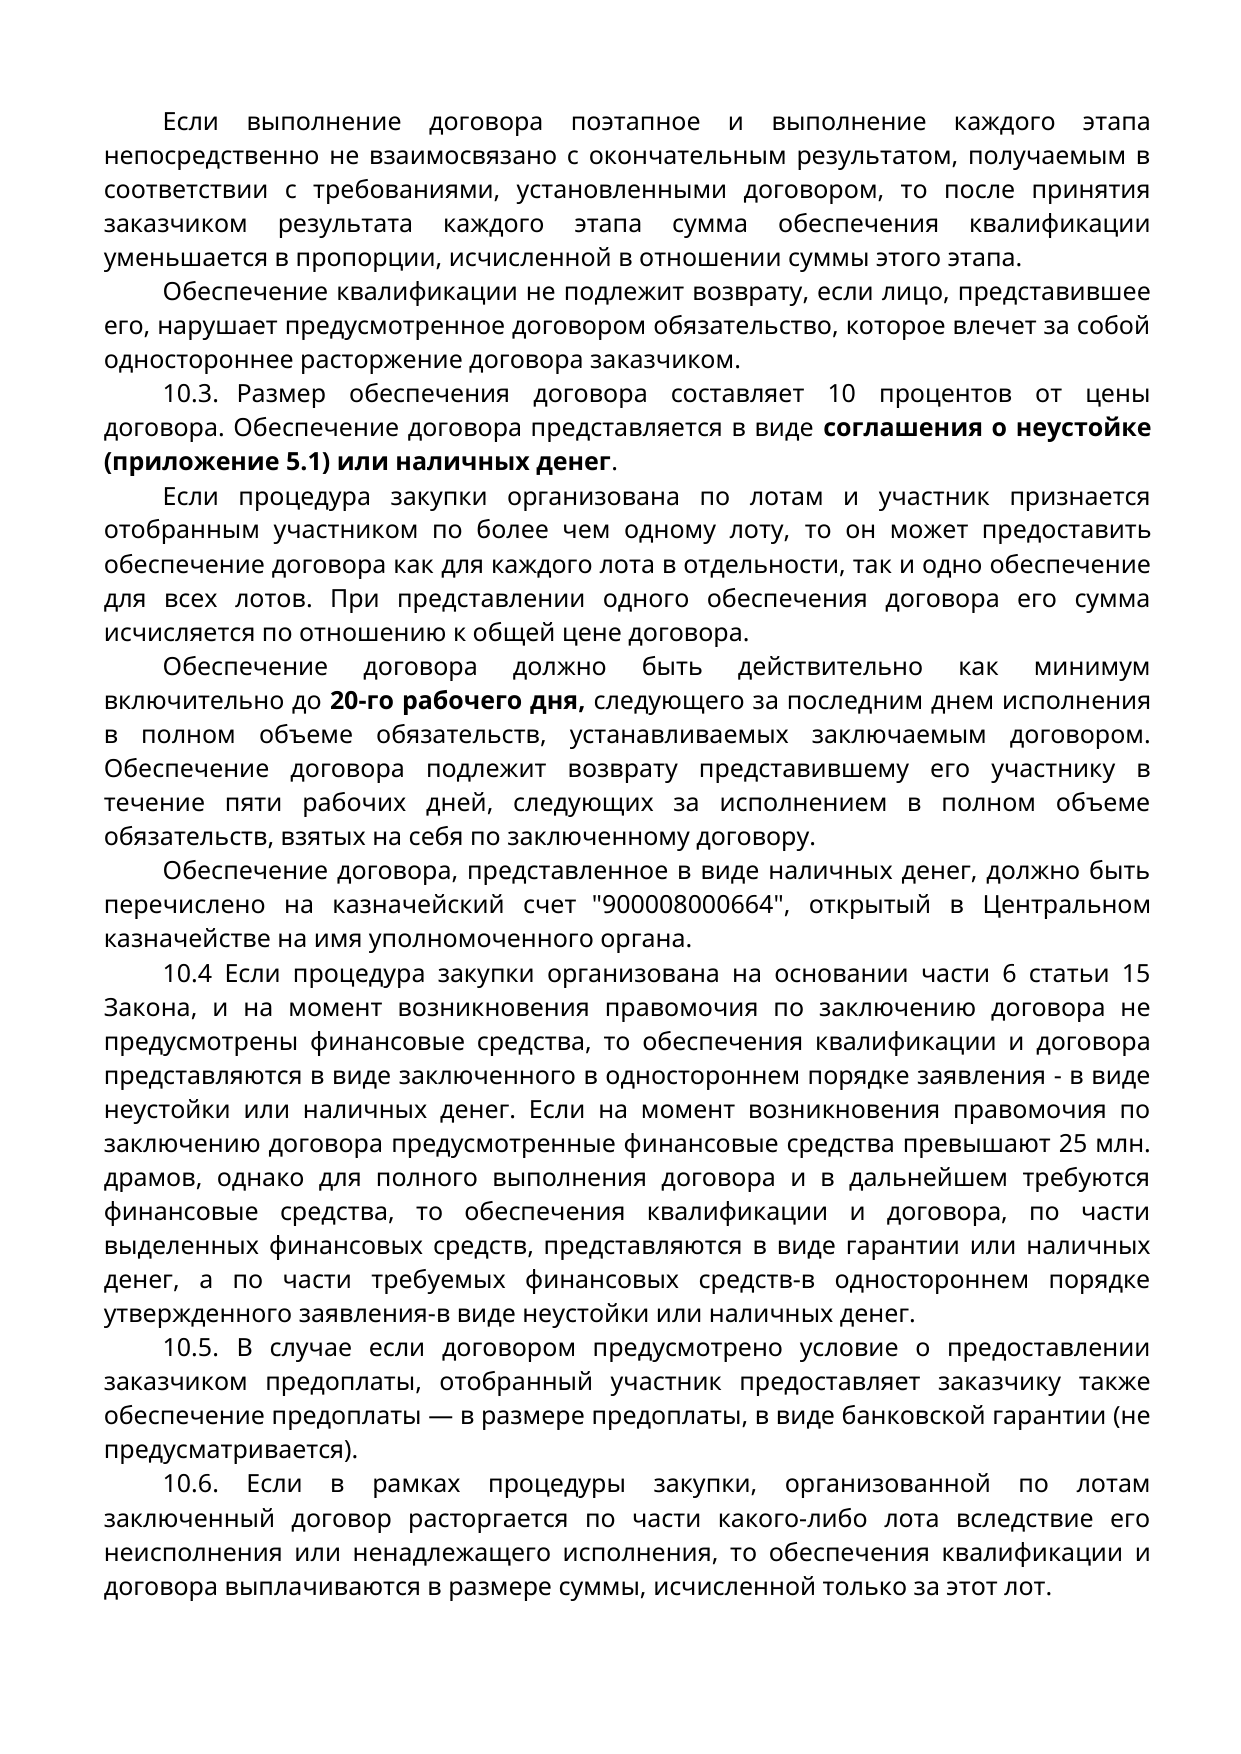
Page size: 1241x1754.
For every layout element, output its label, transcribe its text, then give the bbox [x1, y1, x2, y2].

text Обеспечение договора, представленное в виде наличных денег, должно быть перечислено на казначейский счет "900008000664", открытый в Центральном казначействе на имя уполномоченного органа. [103, 853, 1152, 955]
text 10.4 Если процедура закупки организована на основании части 6 статьи 15 Закона, и на момент возникновения правомочия по заключению договора не предусмотрены финансовые средства, то обеспечения квалификации и договора представляются в виде заключенного в одностороннем порядке заявления - в виде неустойки или наличных денег. Если на момент возникновения правомочия по заключению договора предусмотренные финансовые средства превышают 25 млн. драмов, однако для полного выполнения договора и в дальнейшем требуются финансовые средства, то обеспечения квалификации и договора, по части выделенных финансовых средств, представляются в виде гарантии или наличных денег, а по части требуемых финансовых средств-в одностороннем порядке утвержденного заявления-в виде неустойки или наличных денег. [103, 955, 1152, 1330]
text 10.3. Размер обеспечения договора составляет 10 процентов от цены договора. Обеспечение договора представляется в виде соглашения о неустойке (приложение 5.1) или наличных денег. [103, 376, 1152, 478]
text Если процедура закупки организована по лотам и участник признается отобранным участником по более чем одному лоту, то он может предоставить обеспечение договора как для каждого лота в отдельности, так и одно обеспечение для всех лотов. При представлении одного обеспечения договора его сумма исчисляется по отношению к общей цене договора. [103, 478, 1152, 648]
text Если выполнение договора поэтапное и выполнение каждого этапа непосредственно не взаимосвязано с окончательным результатом, получаемым в соответствии с требованиями, установленными договором, то после принятия заказчиком результата каждого этапа сумма обеспечения квалификации уменьшается в пропорции, исчисленной в отношении суммы этого этапа. [103, 103, 1152, 274]
text 10.5. В случае если договором предусмотрено условие о предоставлении заказчиком предоплаты, отобранный участник предоставляет заказчику также обеспечение предоплаты — в размере предоплаты, в виде банковской гарантии (не предусматривается). [103, 1330, 1152, 1466]
text Обеспечение квалификации не подлежит возврату, если лицо, представившее его, нарушает предусмотренное договором обязательство, которое влечет за собой одностороннее расторжение договора заказчиком. [103, 274, 1152, 376]
text 10.6. Если в рамках процедуры закупки, организованной по лотам заключенный договор расторгается по части какого-либо лота вследствие его неисполнения или ненадлежащего исполнения, то обеспечения квалификации и договора выплачиваются в размере суммы, исчисленной только за этот лот. [103, 1466, 1152, 1602]
text Обеспечение договора должно быть действительно как минимум включительно до 20-го рабочего дня, следующего за последним днем исполнения в полном объеме обязательств, устанавливаемых заключаемым договором. Обеспечение договора подлежит возврату представившему его участнику в течение пяти рабочих дней, следующих за исполнением в полном объеме обязательств, взятых на себя по заключенному договору. [103, 648, 1152, 853]
